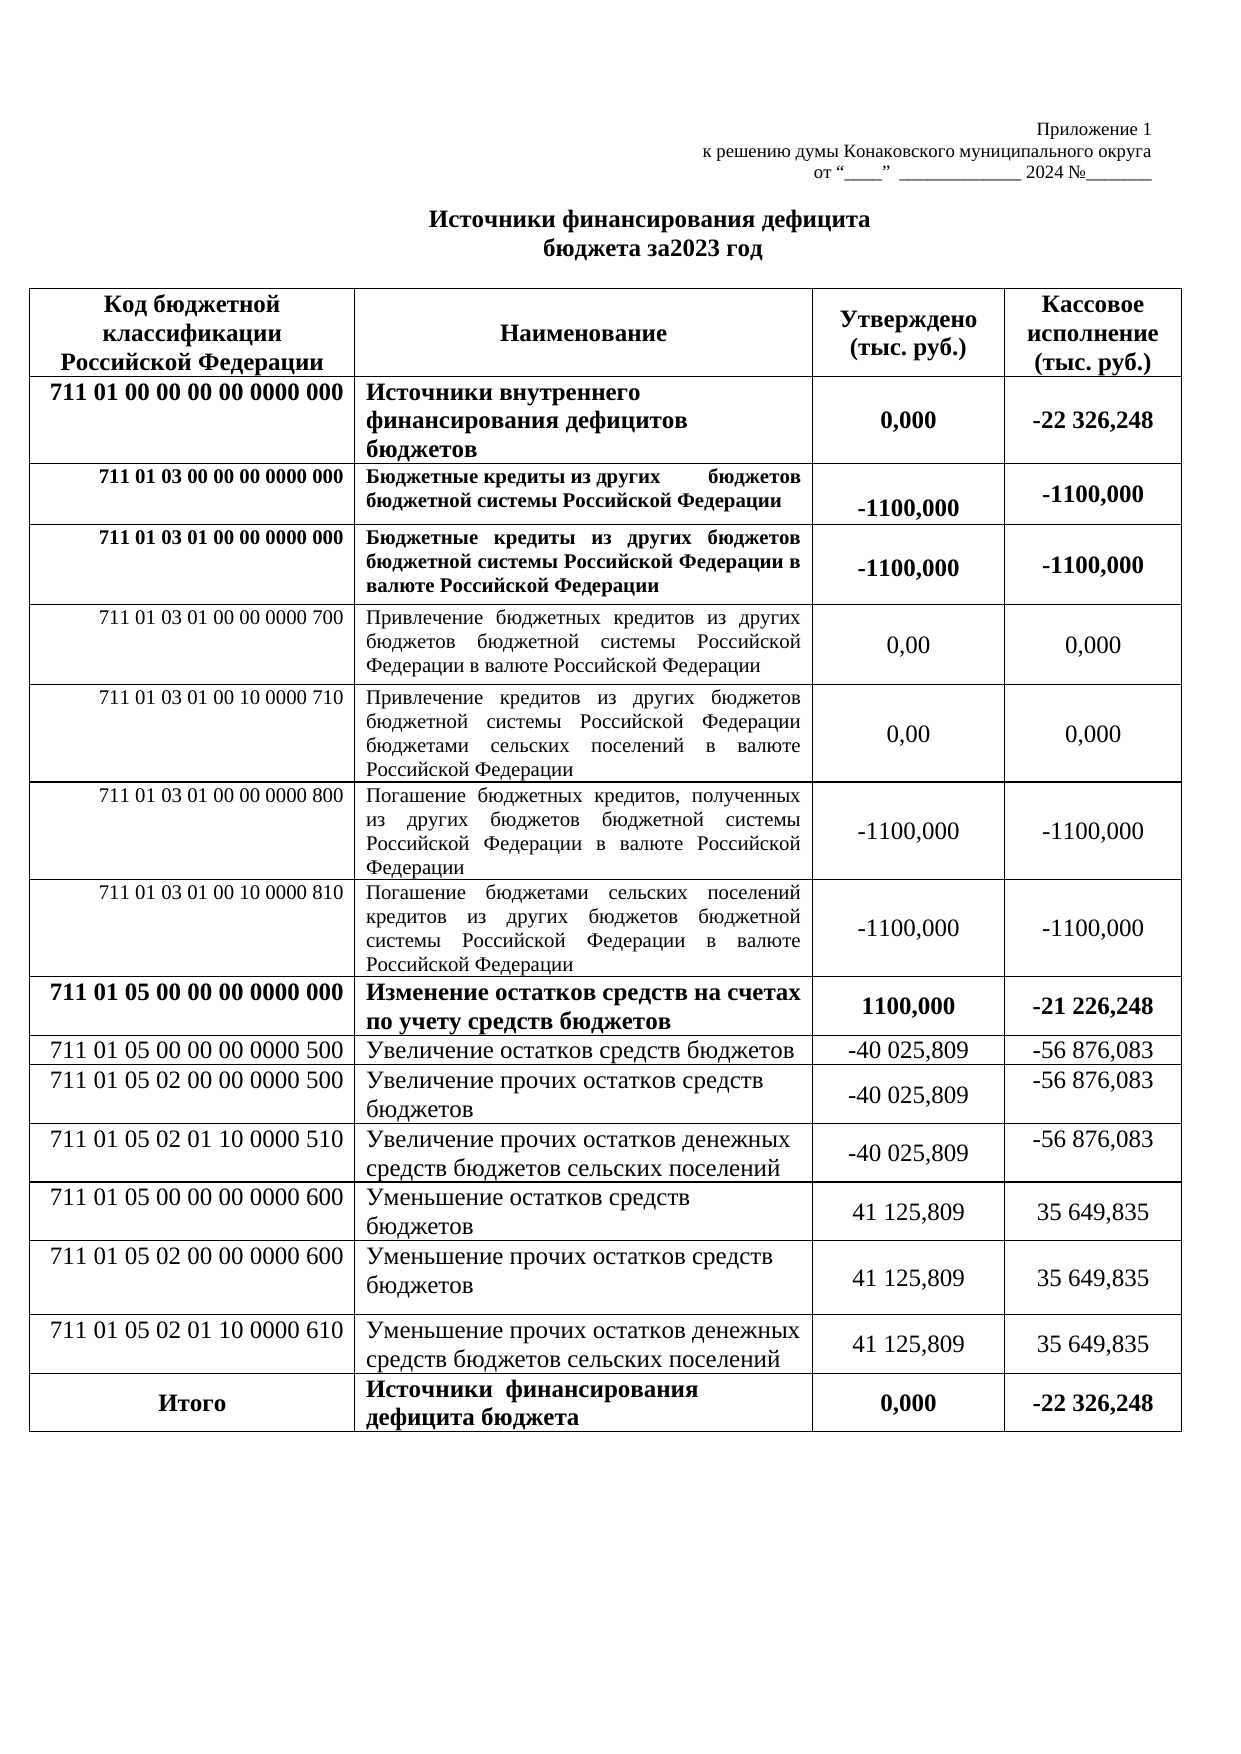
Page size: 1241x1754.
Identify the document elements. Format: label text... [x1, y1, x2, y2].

table_header Код бюджетной классификации Российской Федерации [30, 289, 354, 376]
table_cell Привлечение бюджетных кредитов из других бюджетов бюджетной системы Российской Федерации в валюте Российской Федерации [355, 605, 812, 684]
table_cell 711 01 03 01 00 00 0000 800 [30, 783, 354, 879]
table_cell -21 226,248 [1005, 977, 1181, 1034]
table_cell 711 01 00 00 00 00 0000 000 [30, 377, 354, 463]
table_cell 711 01 05 00 00 00 0000 000 [30, 977, 354, 1034]
table_cell 35 649,835 [1005, 1241, 1181, 1314]
text бюджета за2023 год [148, 233, 1152, 262]
table_cell Увеличение остатков средств бюджетов [355, 1036, 812, 1064]
table_cell 41 125,809 [813, 1315, 1004, 1373]
table_cell 711 01 03 01 00 10 0000 710 [30, 685, 354, 781]
table_cell Бюджетные кредиты из других бюджетов бюджетной системы Российской Федерации [355, 464, 812, 523]
table_cell Уменьшение прочих остатков денежных средств бюджетов сельских поселений [355, 1315, 812, 1373]
table_cell 711 01 05 00 00 00 0000 500 [30, 1036, 354, 1064]
table_cell Бюджетные кредиты из других бюджетов бюджетной системы Российской Федерации в валюте Российской Федерации [355, 525, 812, 604]
text Источники финансирования дефицита [148, 204, 1152, 233]
table_cell 0,00 [813, 605, 1004, 684]
table_cell -1100,000 [1005, 525, 1181, 604]
table_cell -1100,000 [813, 525, 1004, 604]
table_cell 41 125,809 [813, 1183, 1004, 1240]
table_cell 711 01 03 00 00 00 0000 000 [30, 464, 354, 523]
table_cell Погашение бюджетных кредитов, полученных из других бюджетов бюджетной системы Российской Федерации в валюте Российской Федерации [355, 783, 812, 879]
table_cell Погашение бюджетами сельских поселений кредитов из других бюджетов бюджетной системы Российской Федерации в валюте Российской Федерации [355, 880, 812, 976]
table_cell 0,000 [813, 377, 1004, 463]
table_cell -1100,000 [813, 880, 1004, 976]
table_cell 41 125,809 [813, 1241, 1004, 1314]
table_cell -1100,000 [1005, 783, 1181, 879]
table_cell 711 01 03 01 00 10 0000 810 [30, 880, 354, 976]
table_cell -40 025,809 [813, 1036, 1004, 1064]
table_cell -56 876,083 [1005, 1065, 1181, 1123]
table_cell Изменение остатков средств на счетах по учету средств бюджетов [355, 977, 812, 1034]
table_cell -1100,000 [813, 464, 1004, 523]
table_cell 711 01 05 02 00 00 0000 500 [30, 1065, 354, 1123]
table_cell -40 025,809 [813, 1065, 1004, 1123]
table_cell -1100,000 [1005, 464, 1181, 523]
table_cell -22 326,248 [1005, 377, 1181, 463]
table_cell 711 01 05 00 00 00 0000 600 [30, 1183, 354, 1240]
table_cell 35 649,835 [1005, 1183, 1181, 1240]
table_cell -22 326,248 [1005, 1374, 1181, 1431]
table_cell Привлечение кредитов из других бюджетов бюджетной системы Российской Федерации бюджетами сельских поселений в валюте Российской Федерации [355, 685, 812, 781]
table_cell Уменьшение прочих остатков средств бюджетов [355, 1241, 812, 1314]
table_cell 0,000 [813, 1374, 1004, 1431]
table_cell Источники внутреннего финансирования дефицитов бюджетов [355, 377, 812, 463]
table_cell 711 01 05 02 00 00 0000 600 [30, 1241, 354, 1314]
text Приложение 1 [148, 118, 1152, 140]
table_cell 0,000 [1005, 685, 1181, 781]
table_cell Увеличение прочих остатков денежных средств бюджетов сельских поселений [355, 1124, 812, 1181]
table_header Утверждено (тыс. руб.) [813, 289, 1004, 376]
table_cell Уменьшение остатков средств бюджетов [355, 1183, 812, 1240]
table_cell 711 01 03 01 00 00 0000 700 [30, 605, 354, 684]
table_cell 1100,000 [813, 977, 1004, 1034]
table_cell Итого [30, 1374, 354, 1431]
table_cell 0,000 [1005, 605, 1181, 684]
table_cell Источники финансирования дефицита бюджета [355, 1374, 812, 1431]
table_cell Увеличение прочих остатков средств бюджетов [355, 1065, 812, 1123]
table_cell -1100,000 [1005, 880, 1181, 976]
table_cell -1100,000 [813, 783, 1004, 879]
table_cell 711 01 05 02 01 10 0000 610 [30, 1315, 354, 1373]
table_cell 711 01 03 01 00 00 0000 000 [30, 525, 354, 604]
table_header Наименование [355, 289, 812, 376]
table_cell -56 876,083 [1005, 1036, 1181, 1064]
text от “____” _____________ 2024 №_______ [148, 161, 1152, 183]
table_cell -40 025,809 [813, 1124, 1004, 1181]
table_cell -56 876,083 [1005, 1124, 1181, 1181]
table_cell 35 649,835 [1005, 1315, 1181, 1373]
table_header Кассовое исполнение (тыс. руб.) [1005, 289, 1181, 376]
table_cell 711 01 05 02 01 10 0000 510 [30, 1124, 354, 1181]
table_cell 0,00 [813, 685, 1004, 781]
text к решению думы Конаковского муниципального округа [148, 140, 1152, 161]
